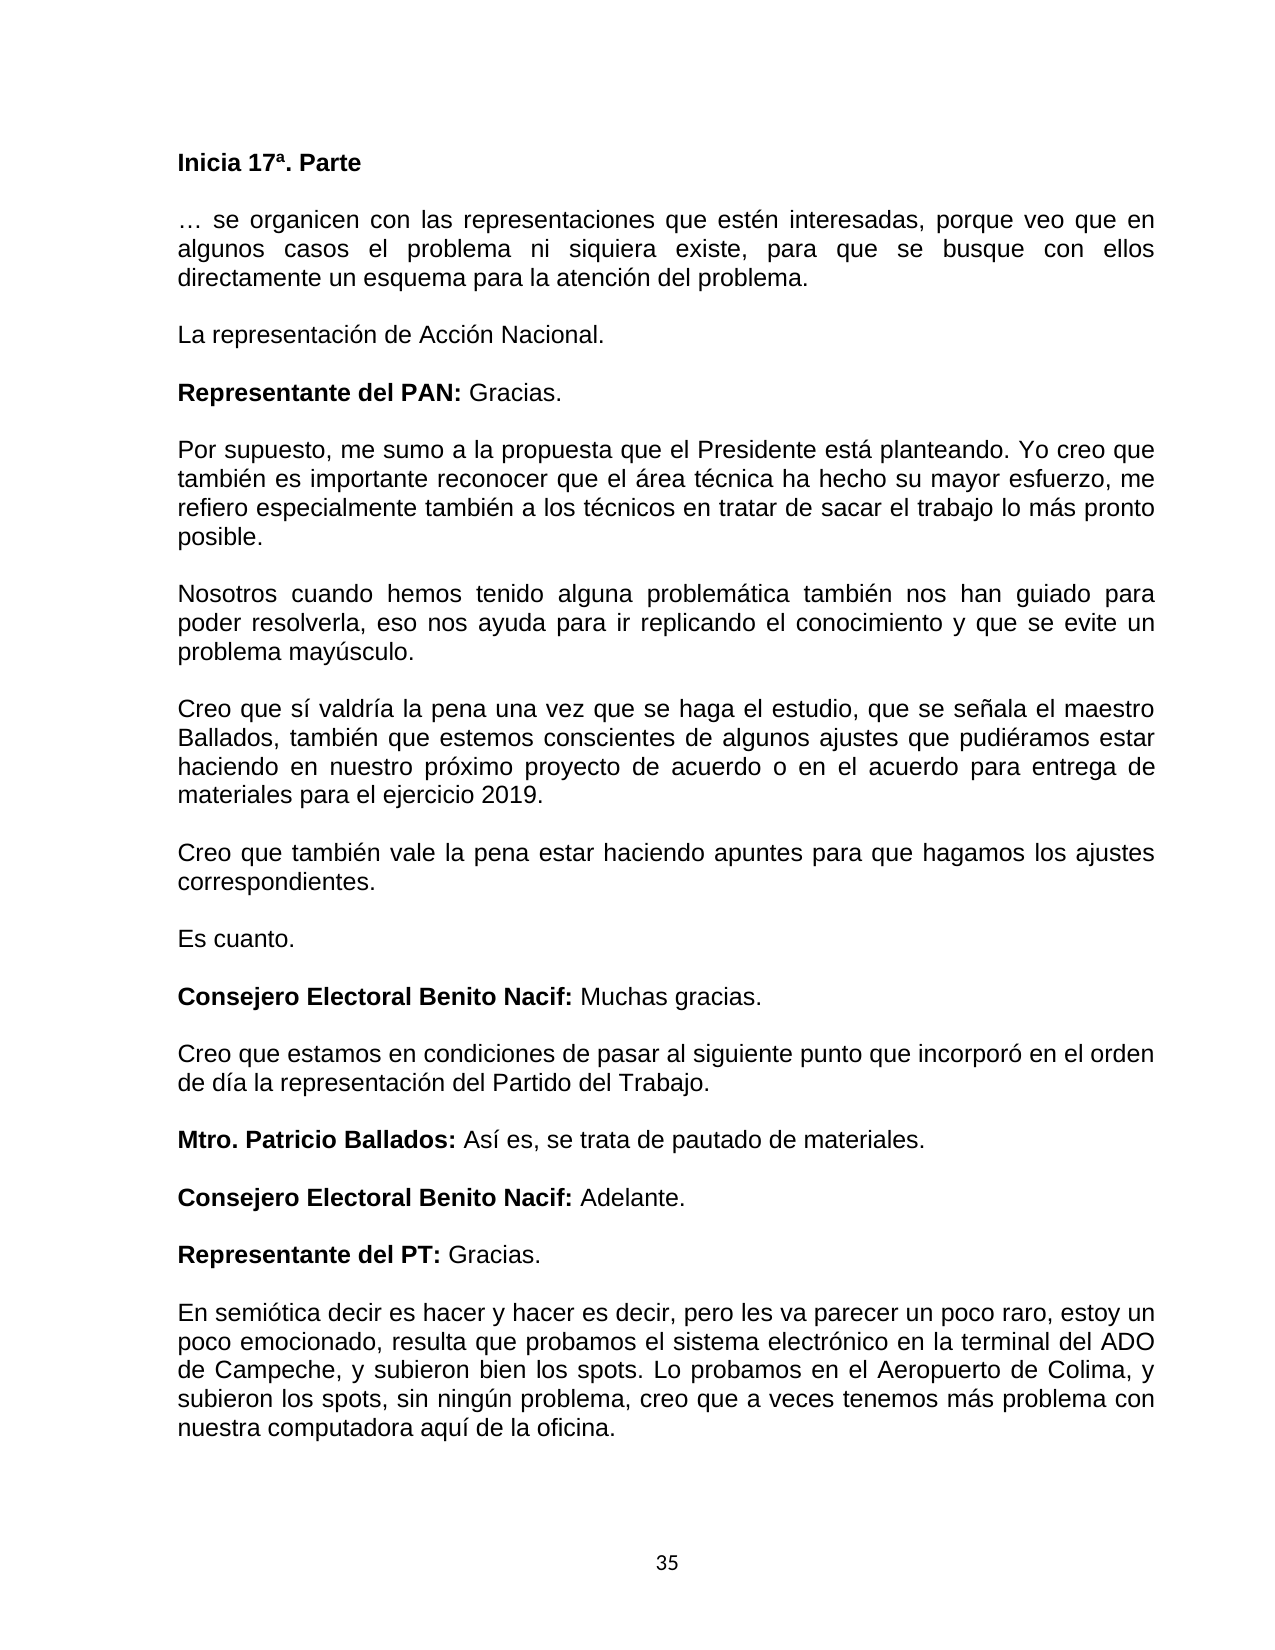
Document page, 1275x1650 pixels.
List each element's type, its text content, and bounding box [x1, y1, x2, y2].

text Nosotros cuando hemos tenido alguna problemática también nos han guiado para poder resolverla, eso nos ayuda para ir replicando el conocimiento y que se evite un problema mayúsculo. [177, 579, 1157, 665]
text Representante del PAN: Gracias. [177, 378, 1157, 406]
text Consejero Electoral Benito Nacif: Adelante. [177, 1183, 1157, 1211]
text Creo que estamos en condiciones de pasar al siguiente punto que incorporó en el orden de día la representación del Partido del Trabajo. [177, 1039, 1157, 1096]
text Consejero Electoral Benito Nacif: Muchas gracias. [177, 981, 1157, 1010]
text … se organicen con las representaciones que estén interesadas, porque veo que en algunos casos el problema ni siquiera existe, para que se busque con ellos directamente un esquema para la atención del problema. [177, 205, 1157, 291]
text Mtro. Patricio Ballados: Así es, se trata de pautado de materiales. [177, 1125, 1157, 1154]
text En semiótica decir es hacer y hacer es decir, pero les va parecer un poco raro, estoy un poco emocionado, resulta que probamos el sistema electrónico en la terminal del ADO de Campeche, y subieron bien los spots. Lo probamos en el Aeropuerto de Colima, y subieron los spots, sin ningún problema, creo que a veces tenemos más problema con nuestra computadora aquí de la oficina. [177, 1298, 1157, 1441]
text Por supuesto, me sumo a la propuesta que el Presidente está planteando. Yo creo que también es importante reconocer que el área técnica ha hecho su mayor esfuerzo, me refiero especialmente también a los técnicos en tratar de sacar el trabajo lo más pronto posible. [177, 435, 1157, 550]
text Creo que sí valdría la pena una vez que se haga el estudio, que se señala el maestro Ballados, también que estemos conscientes de algunos ajustes que pudiéramos estar haciendo en nuestro próximo proyecto de acuerdo o en el acuerdo para entrega de materiales para el ejercicio 2019. [177, 694, 1157, 809]
text Representante del PT: Gracias. [177, 1240, 1157, 1269]
text Es cuanto. [177, 924, 1157, 953]
text La representación de Acción Nacional. [177, 320, 1157, 349]
text Creo que también vale la pena estar haciendo apuntes para que hagamos los ajustes correspondientes. [177, 838, 1157, 895]
text Inicia 17ª. Parte [177, 148, 1157, 176]
